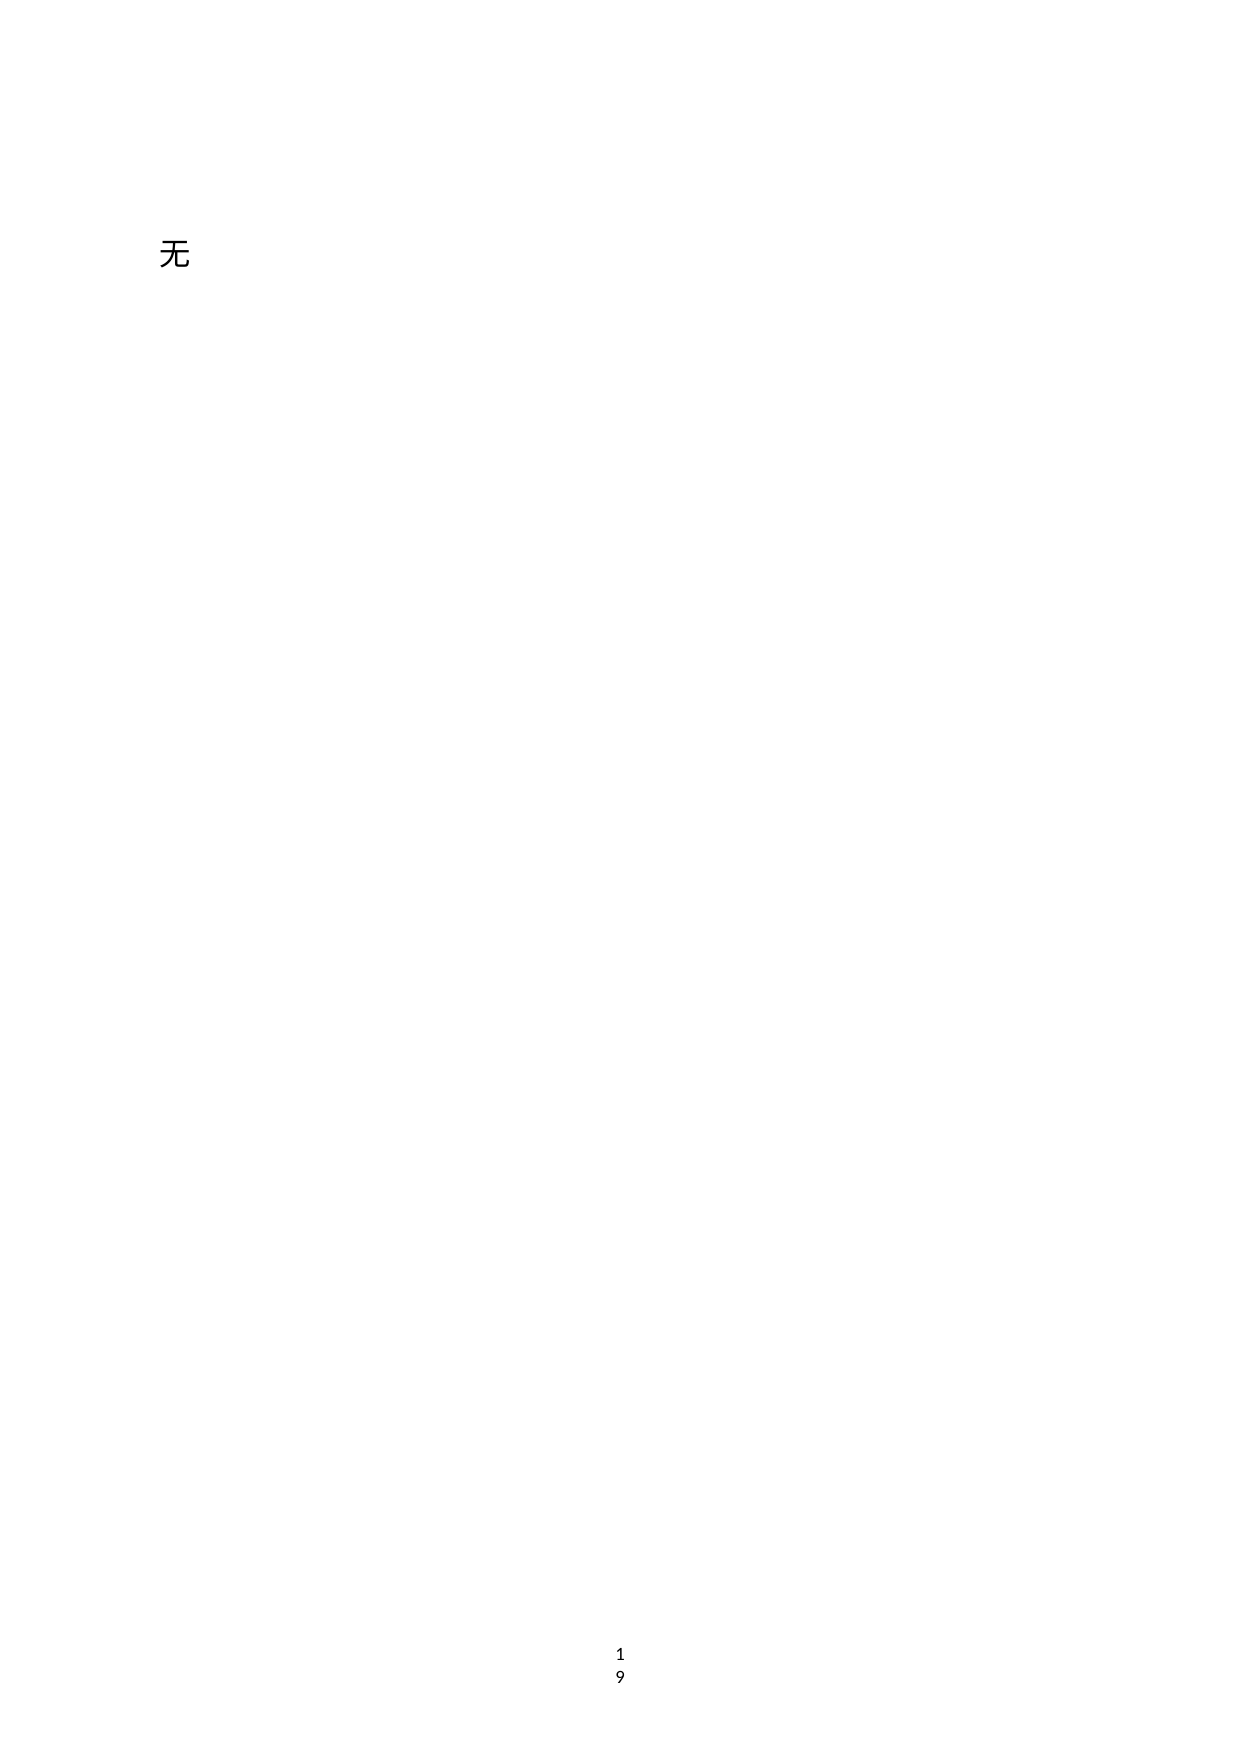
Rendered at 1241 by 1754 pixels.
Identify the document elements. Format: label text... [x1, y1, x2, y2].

text 无 [159, 209, 1081, 294]
